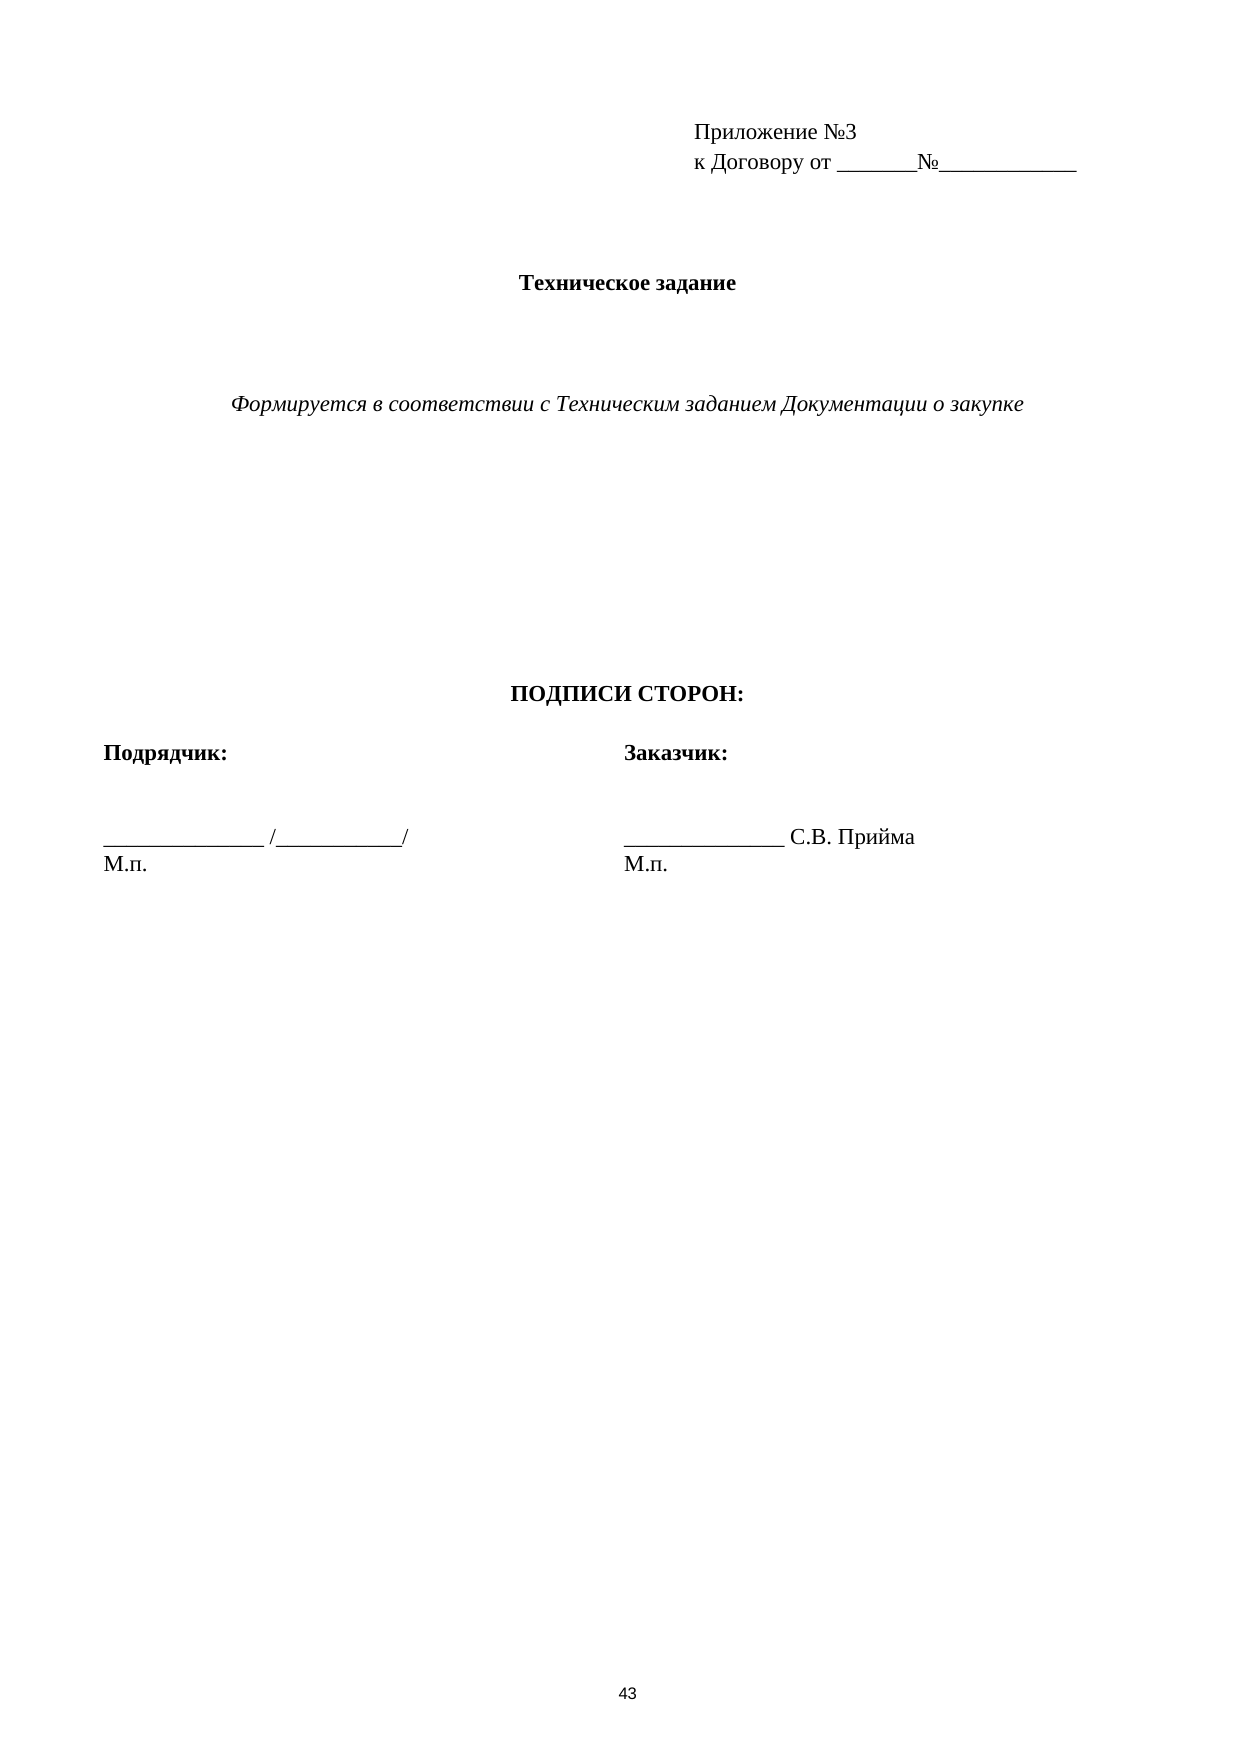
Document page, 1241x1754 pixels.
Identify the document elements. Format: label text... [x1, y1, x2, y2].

text Формируется в соответствии с Техническим заданием Документации о закупке [103, 390, 1152, 416]
table_header Заказчик: ______________ С.В. Прийма М.п. [613, 740, 1133, 876]
table_header Подрядчик: ______________ /___________/ М.п. [92, 740, 613, 876]
text Техническое задание [103, 269, 1152, 296]
text к Договору от _______№____________ [694, 148, 1152, 175]
text ПОДПИСИ СТОРОН: [103, 681, 1152, 707]
text Приложение №3 [694, 118, 1152, 144]
